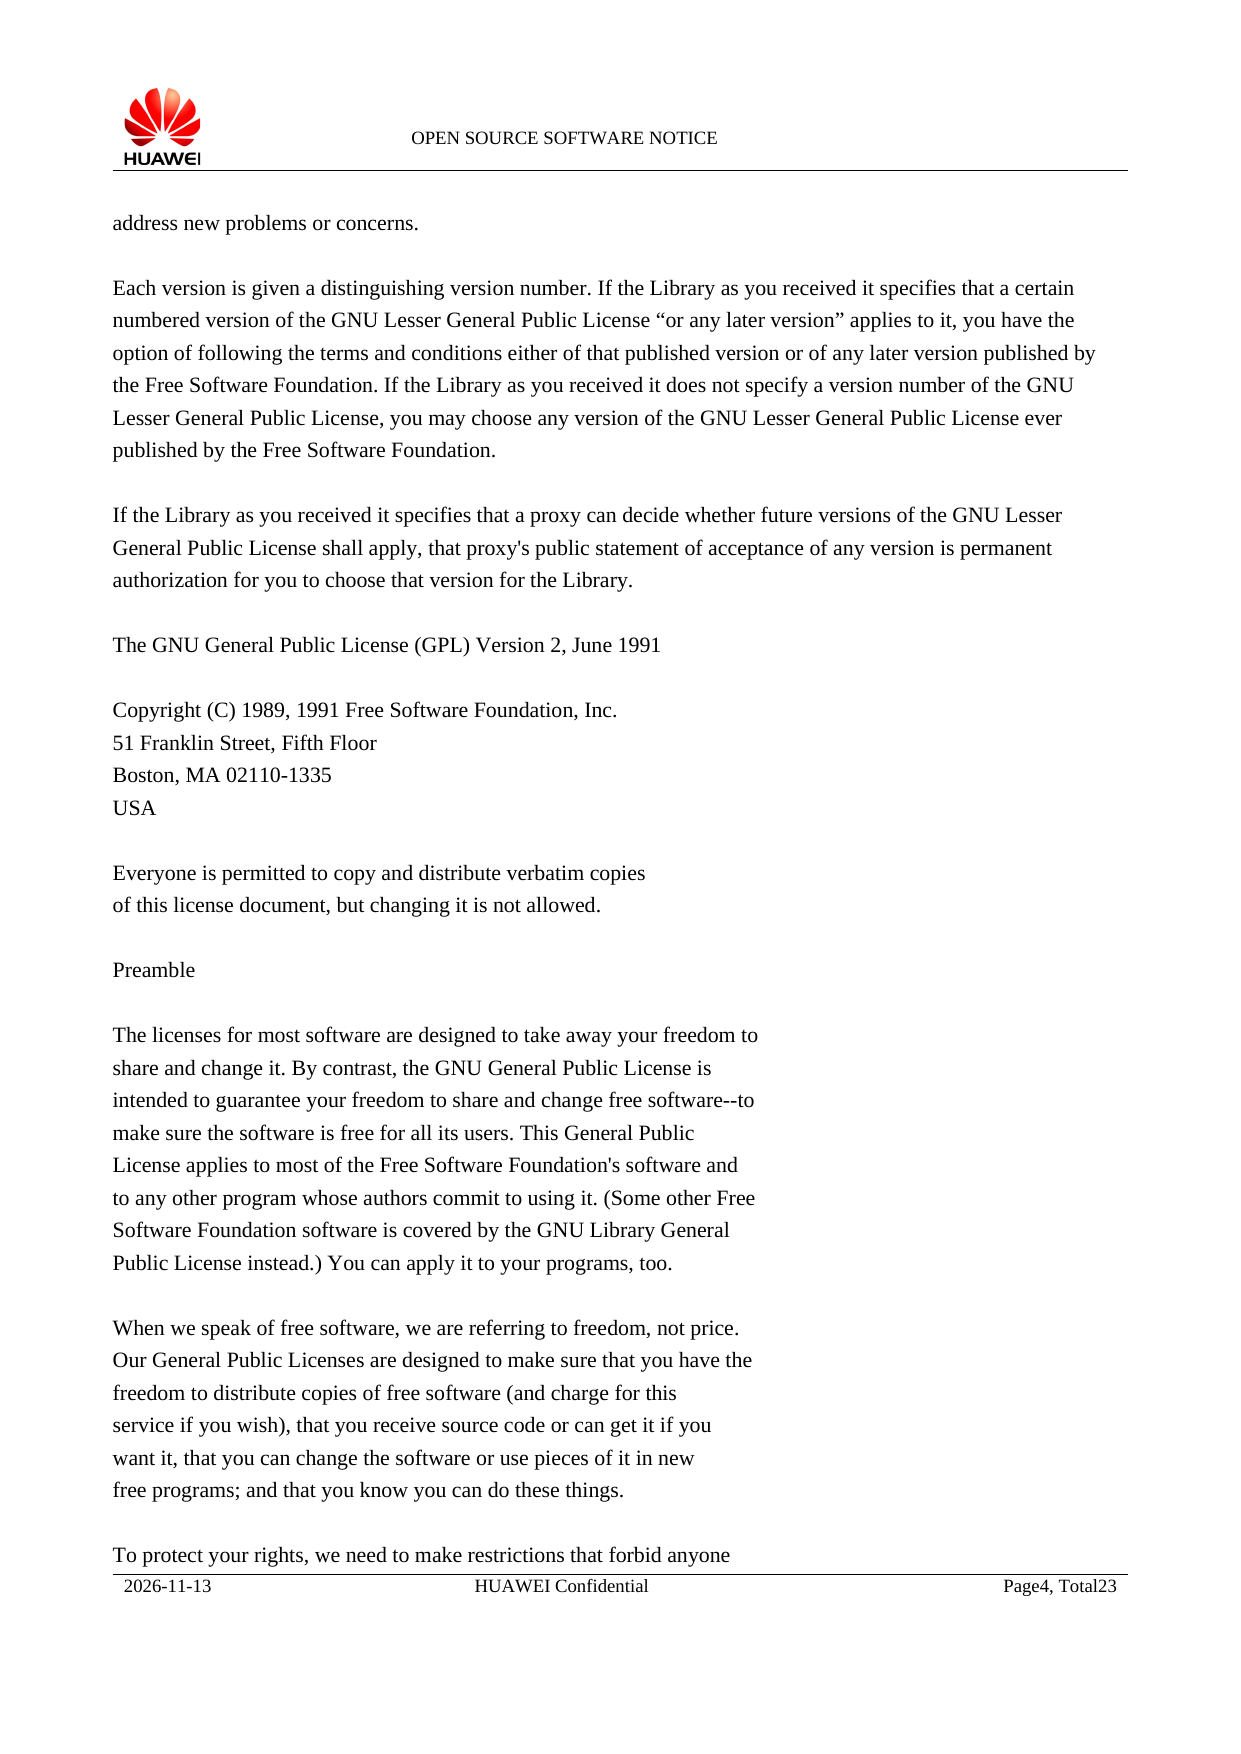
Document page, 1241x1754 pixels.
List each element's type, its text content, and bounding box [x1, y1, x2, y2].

picture [124, 88, 201, 165]
